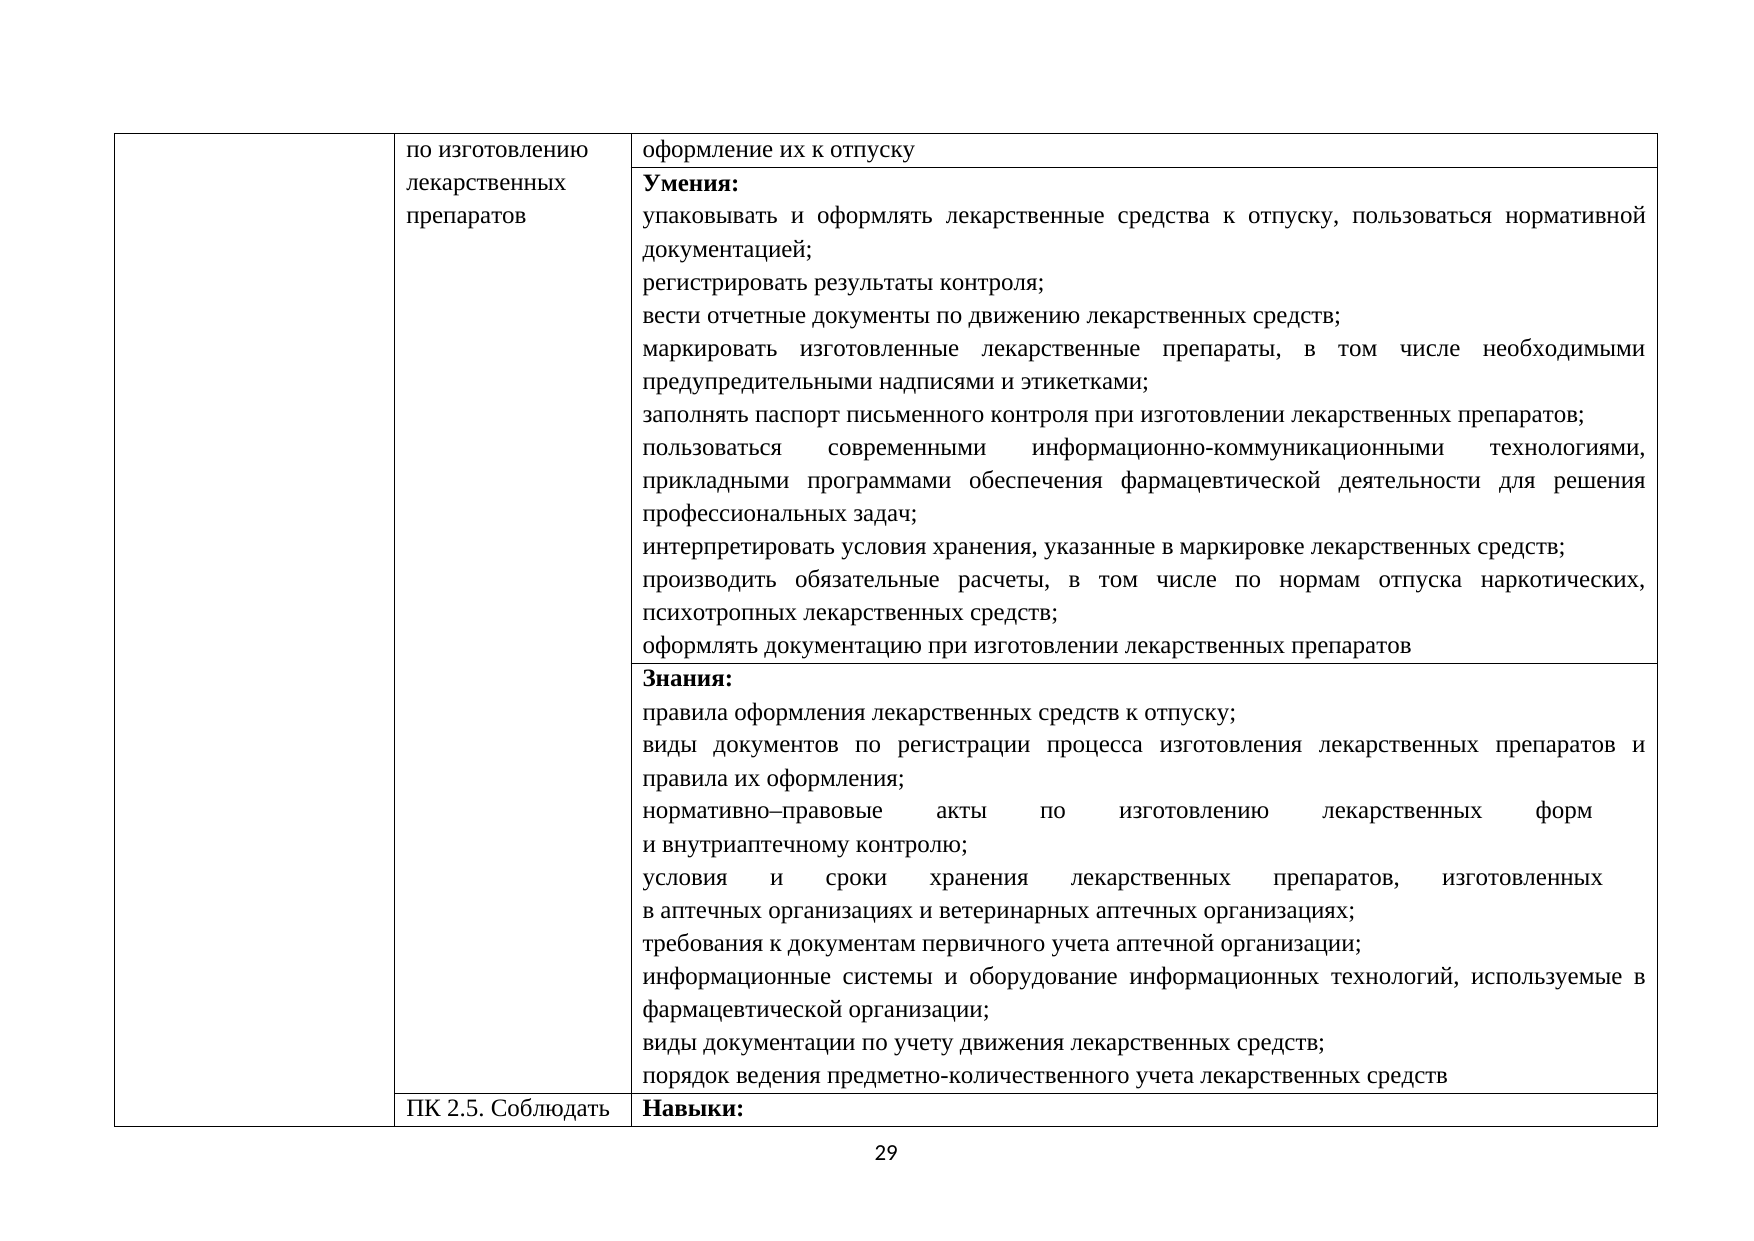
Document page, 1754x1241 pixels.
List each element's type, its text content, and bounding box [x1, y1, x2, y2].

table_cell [632, 134, 1657, 167]
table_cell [395, 1094, 631, 1126]
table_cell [395, 134, 631, 1092]
table_cell Умения: упаковывать и оформлять лекарственные средства к отпуску, пользоваться нормативной документацией; регистрировать результаты контроля; вести отчетные документы по движению лекарственных средств; маркировать изготовленные лекарственные препараты, в том числе необходимыми предупредительными надписями и этикетками; заполнять паспорт письменного контроля при изготовлении лекарственных препаратов; пользоваться современными информационно-коммуникационными технологиями, прикладными программами обеспечения фармацевтической деятельности для решения профессиональных задач; интерпретировать условия хранения, указанные в маркировке лекарственных средств; производить обязательные расчеты, в том числе по нормам отпуска наркотических, психотропных лекарственных средств; оформлять документацию при изготовлении лекарственных препаратов [632, 168, 1657, 662]
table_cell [632, 1094, 1657, 1126]
table_cell Знания: правила оформления лекарственных средств к отпуску; виды документов по регистрации процесса изготовления лекарственных препаратов и правила их оформления; нормативно–правовые акты по изготовлению лекарственных форм и внутриаптечному контролю; условия и сроки хранения лекарственных препаратов, изготовленных в аптечных организациях и ветеринарных аптечных организациях; требования к документам первичного учета аптечной организации; информационные системы и оборудование информационных технологий, используемые в фармацевтической организации; виды документации по учету движения лекарственных средств; порядок ведения предметно-количественного учета лекарственных средств [632, 664, 1657, 1092]
